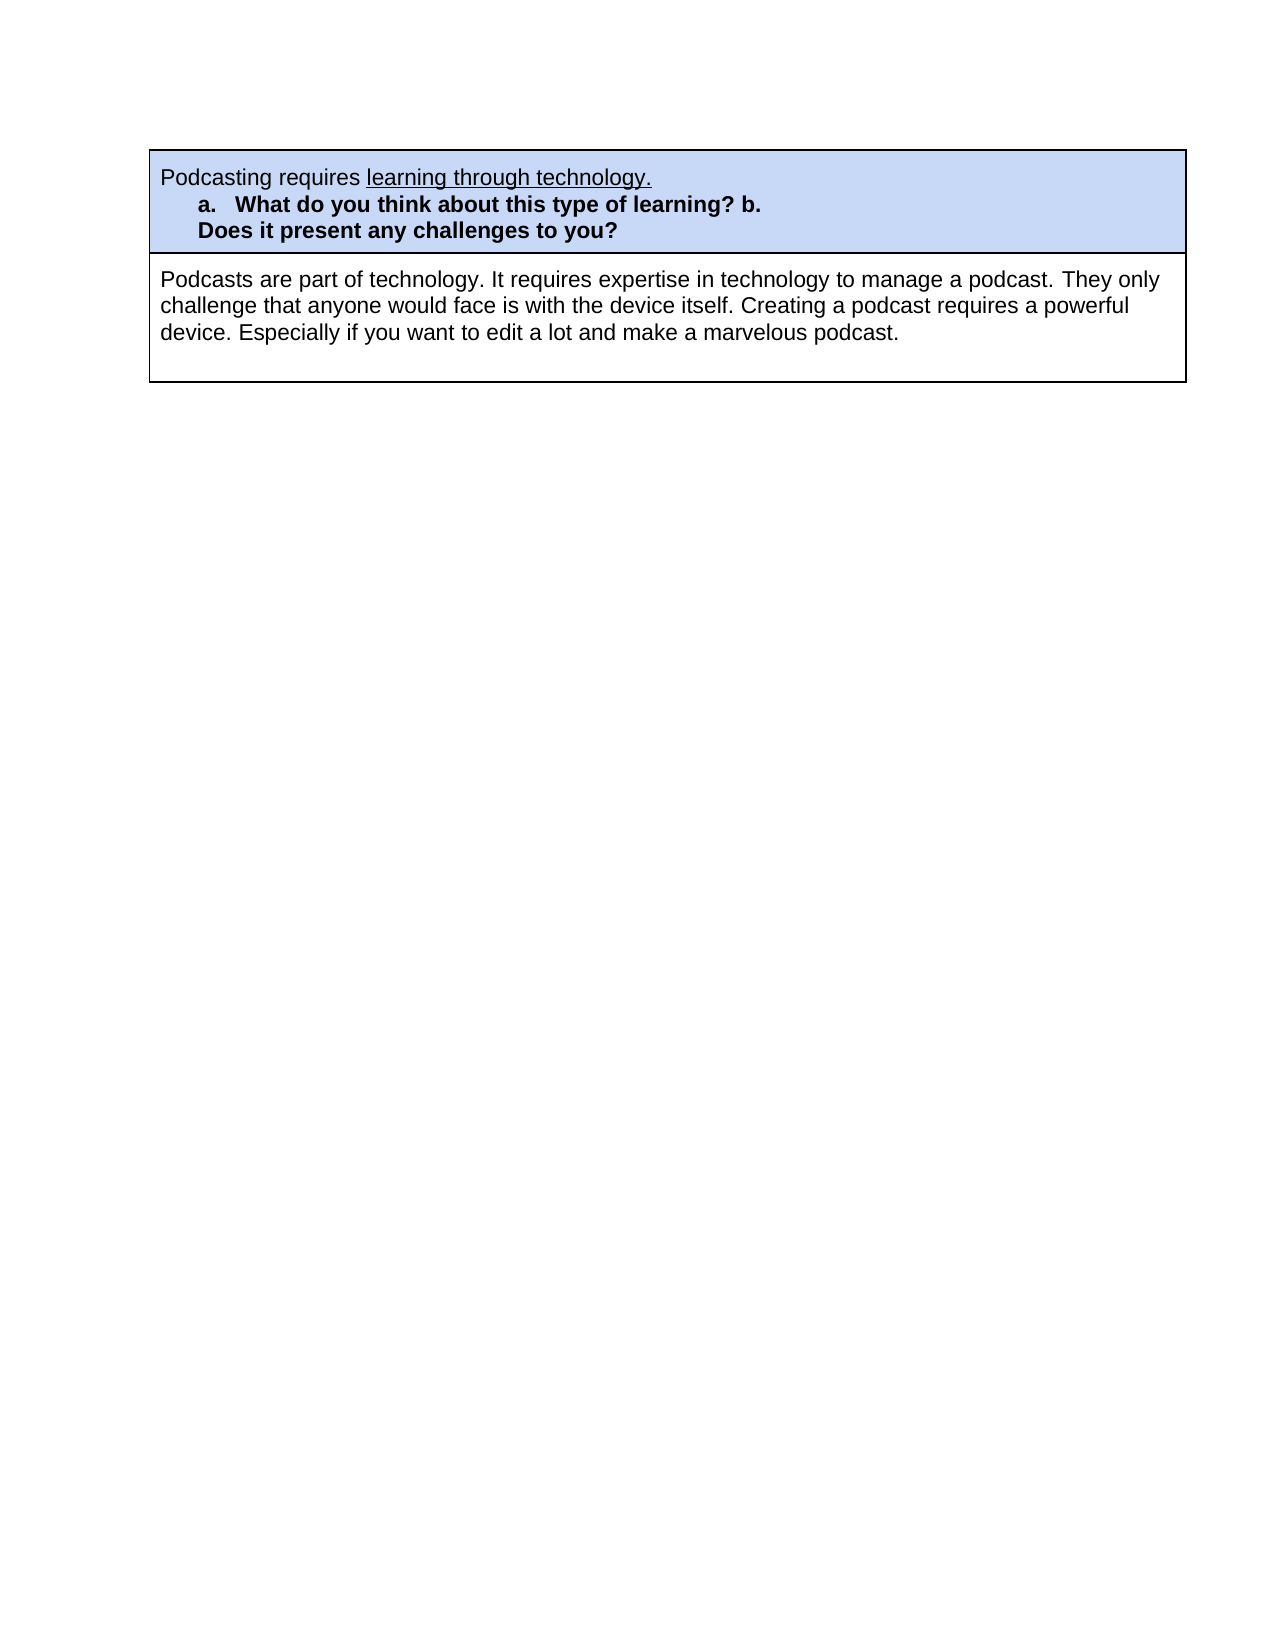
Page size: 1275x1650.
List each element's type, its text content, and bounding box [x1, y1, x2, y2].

table_header Podcasting requires learning through technology. a. What do you think about this type of learning? b. Does it present any challenges to you? [150, 151, 1185, 252]
table_cell Podcasts are part of technology. It requires expertise in technology to manage a podcast. They only challenge that anyone would face is with the device itself. Creating a podcast requires a powerful device. Especially if you want to edit a lot and make a marvelous podcast. [150, 254, 1185, 381]
